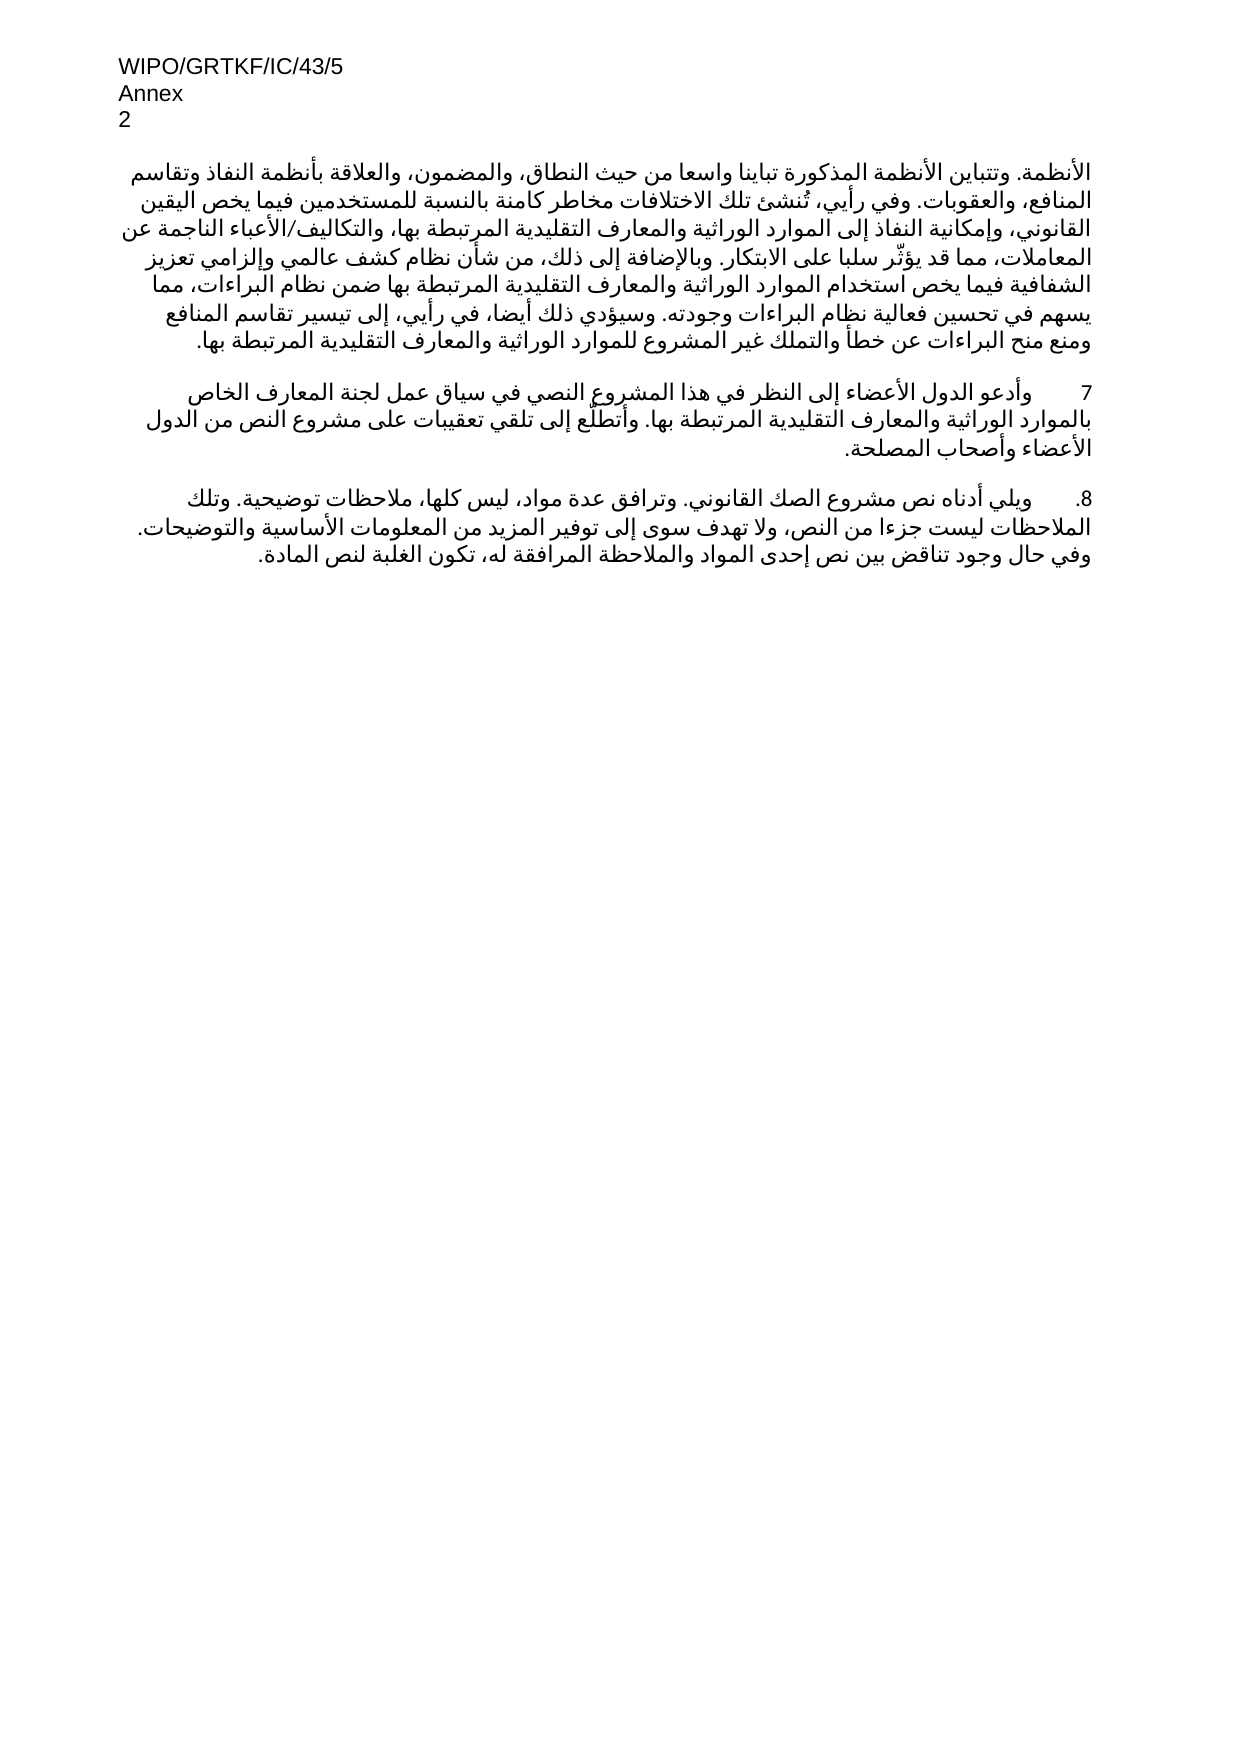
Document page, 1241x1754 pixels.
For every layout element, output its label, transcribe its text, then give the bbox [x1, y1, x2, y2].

text 8. ويلي أدناه نص مشروع الصك القانوني. وترافق عدة مواد، ليس كلها، ملاحظات توضيحية. وتلك الملاحظات ليست جزءا من النص، ولا تهدف سوى إلى توفير المزيد من المعلومات الأساسية والتوضيحات. وفي حال وجود تناقض بين نص إحدى المواد والملاحظة المرافقة له، تكون الغلبة لنص المادة. [118, 484, 1092, 569]
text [118, 158, 1092, 355]
text 7 وأدعو الدول الأعضاء إلى النظر في هذا المشروع النصي في سياق عمل لجنة المعارف الخاص بالموارد الوراثية والمعارف التقليدية المرتبطة بها. وأتطلّع إلى تلقي تعقيبات على مشروع النص من الدول الأعضاء وأصحاب المصلحة. [118, 378, 1092, 462]
